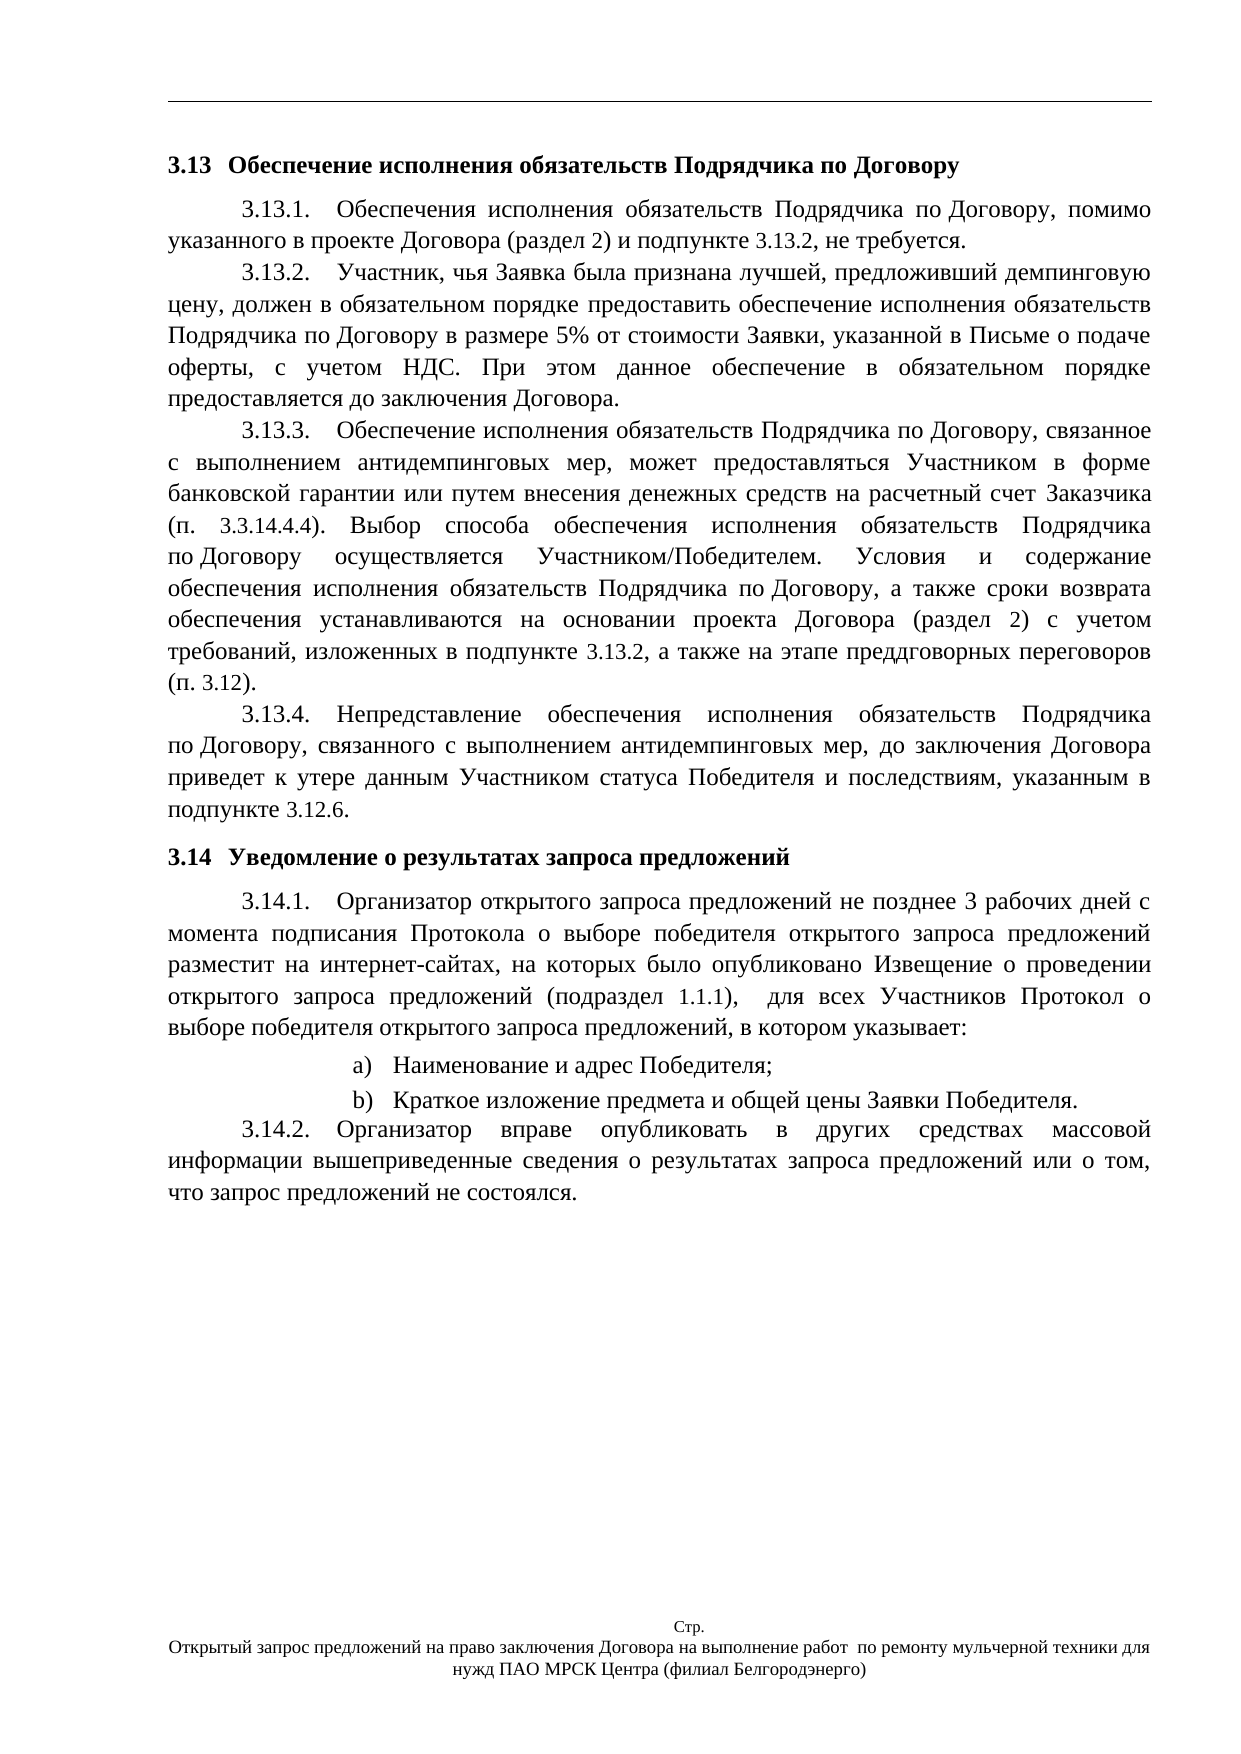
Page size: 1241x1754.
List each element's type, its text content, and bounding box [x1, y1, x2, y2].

list Непредставление обеспечения исполнения обязательств Подрядчика по Договору, связанного с выполнением антидемпинговых мер, до заключения Договора приведет к утере данным Участником статуса Победителя и последствиям, указанным в подпункте 3.12.6. [168, 699, 1152, 822]
list Обеспечения исполнения обязательств Подрядчика по Договору, помимо указанного в проекте Договора (раздел 2) и подпункте 3.13.2, не требуется. [168, 194, 1152, 254]
list Краткое изложение предмета и общей цены Заявки Победителя. [286, 1085, 1166, 1114]
subtitle Обеспечение исполнения обязательств Подрядчика по Договору [168, 150, 1152, 179]
list Обеспечение исполнения обязательств Подрядчика по Договору, связанное с выполнением антидемпинговых мер, может предоставляться Участником в форме банковской гарантии или путем внесения денежных средств на расчетный счет Заказчика (п. 3.3.14.4.4). Выбор способа обеспечения исполнения обязательств Подрядчика по Договору осуществляется Участником/Победителем. Условия и содержание обеспечения исполнения обязательств Подрядчика по Договору, а также сроки возврата обеспечения устанавливаются на основании проекта Договора (раздел 2) с учетом требований, изложенных в подпункте 3.13.2, а также на этапе преддговорных переговоров (п. 3.12). [168, 415, 1152, 696]
list Организатор открытого запроса предложений не позднее 3 рабочих дней с момента подписания Протокола о выборе победителя открытого запроса предложений разместит на интернет-сайтах, на которых было опубликовано Извещение о проведении открытого запроса предложений (подраздел 1.1.1), для всех Участников Протокол о выборе победителя открытого запроса предложений, в котором указывает: [168, 886, 1152, 1041]
subtitle Уведомление о результатах запроса предложений [168, 842, 1152, 871]
list Организатор вправе опубликовать в других средствах массовой информации вышеприведенные сведения о результатах запроса предложений или о том, что запрос предложений не состоялся. [168, 1114, 1152, 1206]
list Участник, чья Заявка была признана лучшей, предложивший демпинговую цену, должен в обязательном порядке предоставить обеспечение исполнения обязательств Подрядчика по Договору в размере 5% от стоимости Заявки, указанной в Письме о подаче оферты, с учетом НДС. При этом данное обеспечение в обязательном порядке предоставляется до заключения Договора. [168, 257, 1152, 412]
list Наименование и адрес Победителя; [286, 1050, 1166, 1079]
